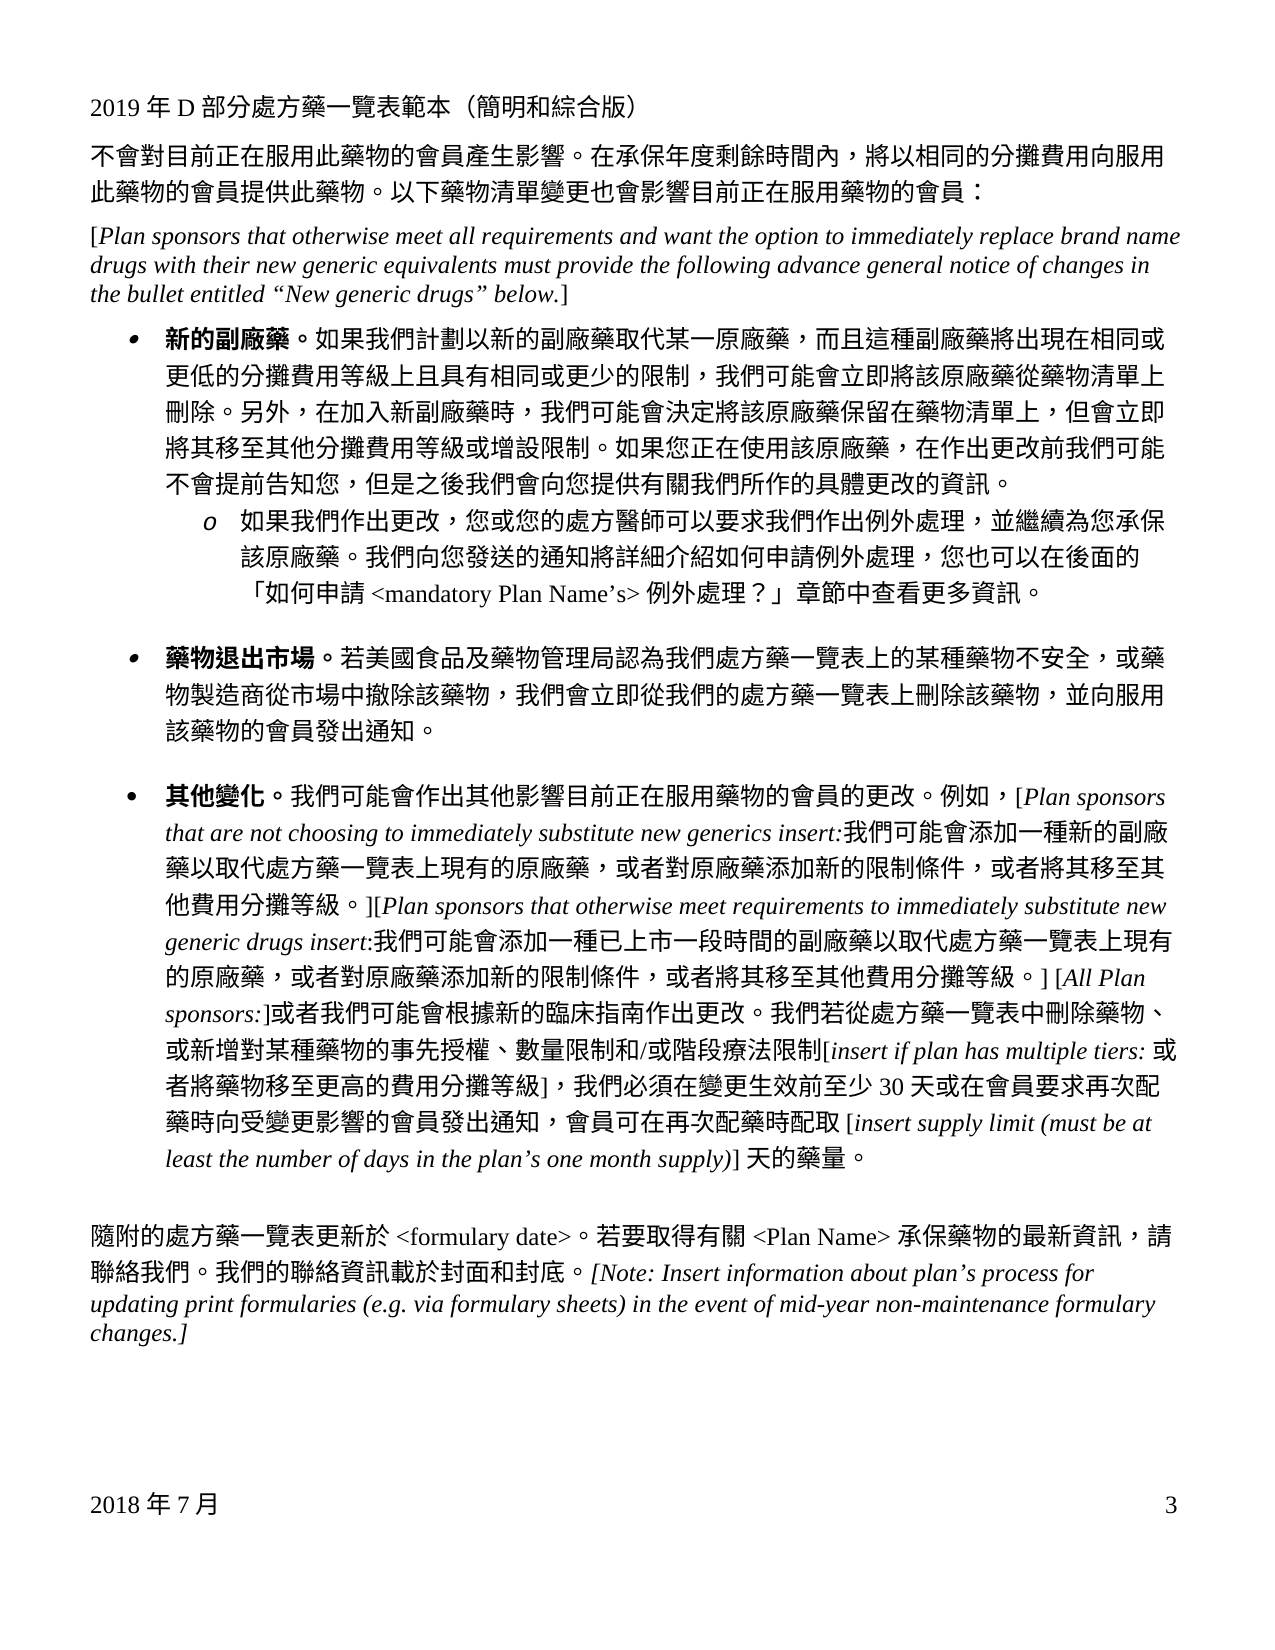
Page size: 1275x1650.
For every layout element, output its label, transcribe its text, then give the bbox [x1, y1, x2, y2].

text 隨附的處方藥一覽表更新於 <formulary date>。若要取得有關 <Plan Name> 承保藥物的最新資訊，請聯絡我們。我們的聯絡資訊載於封面和封底。[Note: Insert information about plan’s process for updating print formularies (e.g. via formulary sheets) in the event of mid-year non-maintenance formulary changes.] [90, 1216, 1185, 1346]
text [90, 136, 1185, 209]
list 如果我們作出更改，您或您的處方醫師可以要求我們作出例外處理，並繼續為您承保該原廠藥。我們向您發送的通知將詳細介紹如何申請例外處理，您也可以在後面的「如何申請 <mandatory Plan Name’s> 例外處理？」章節中查看更多資訊。 [202, 501, 1185, 610]
list 藥物退出市場。若美國食品及藥物管理局認為我們處方藥一覽表上的某種藥物不安全，或藥物製造商從市場中撤除該藥物，我們會立即從我們的處方藥一覽表上刪除該藥物，並向服用該藥物的會員發出通知。 [127, 639, 1185, 748]
text [Plan sponsors that otherwise meet all requirements and want the option to immediately replace brand name drugs with their new generic equivalents must provide the following advance general notice of changes in the bullet entitled “New generic drugs” below.] [90, 221, 1185, 307]
list 新的副廠藥。如果我們計劃以新的副廠藥取代某一原廠藥，而且這種副廠藥將出現在相同或更低的分攤費用等級上且具有相同或更少的限制，我們可能會立即將該原廠藥從藥物清單上刪除。另外，在加入新副廠藥時，我們可能會決定將該原廠藥保留在藥物清單上，但會立即將其移至其他分攤費用等級或增設限制。如果您正在使用該原廠藥，在作出更改前我們可能不會提前告知您，但是之後我們會向您提供有關我們所作的具體更改的資訊。 [127, 320, 1185, 501]
list 其他變化。我們可能會作出其他影響目前正在服用藥物的會員的更改。例如，[Plan sponsors that are not choosing to immediately substitute new generics insert:我們可能會添加一種新的副廠藥以取代處方藥一覽表上現有的原廠藥，或者對原廠藥添加新的限制條件，或者將其移至其他費用分攤等級。][Plan sponsors that otherwise meet requirements to immediately substitute new generic drugs insert:我們可能會添加一種已上市一段時間的副廠藥以取代處方藥一覽表上現有的原廠藥，或者對原廠藥添加新的限制條件，或者將其移至其他費用分攤等級。] [All Plan sponsors:]或者我們可能會根據新的臨床指南作出更改。我們若從處方藥一覽表中刪除藥物、或新增對某種藥物的事先授權、數量限制和/或階段療法限制[insert if plan has multiple tiers: 或者將藥物移至更高的費用分攤等級]，我們必須在變更生效前至少 30 天或在會員要求再次配藥時向受變更影響的會員發出通知，會員可在再次配藥時配取 [insert supply limit (must be at least the number of days in the plan’s one month supply)] 天的藥量。 [127, 776, 1185, 1175]
